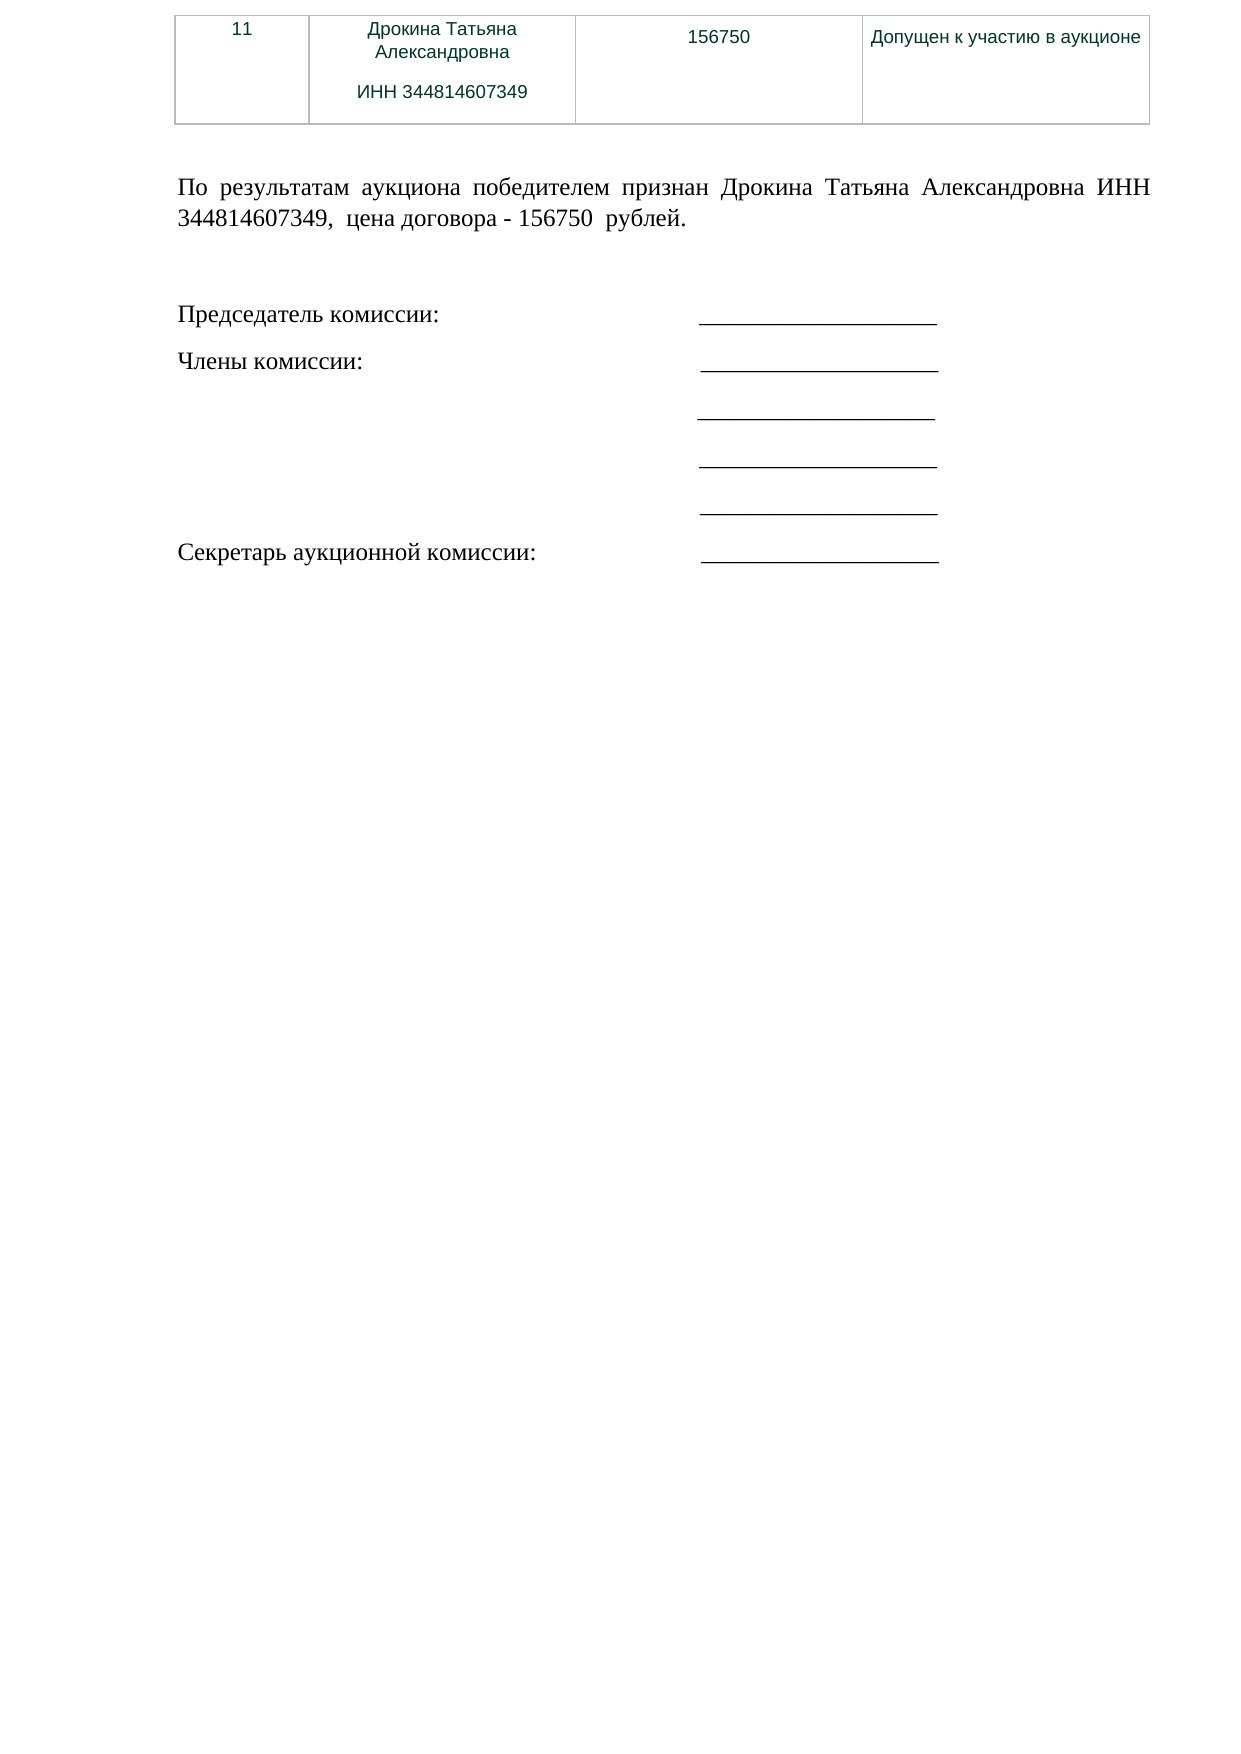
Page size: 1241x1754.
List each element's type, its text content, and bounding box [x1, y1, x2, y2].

text Председатель комиссии: ___________________ [177, 299, 1152, 327]
text ___________________ [693, 442, 1152, 471]
table_cell 156750 [576, 16, 862, 123]
text ___________________ [177, 394, 1152, 423]
text Секретарь аукционной комиссии: ___________________ [177, 537, 1152, 566]
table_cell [863, 16, 1149, 123]
text По результатам аукциона победителем признан Дрокина Татьяна Александровна ИНН 344814607349, цена договора - 156750 рублей. [177, 172, 1152, 232]
text ___________________ [251, 489, 1152, 518]
text Члены комиссии: ___________________ [177, 346, 1152, 375]
table_cell Дрокина Татьяна Александровна ИНН 344814607349 [310, 16, 575, 123]
table_cell 11 [176, 16, 308, 123]
